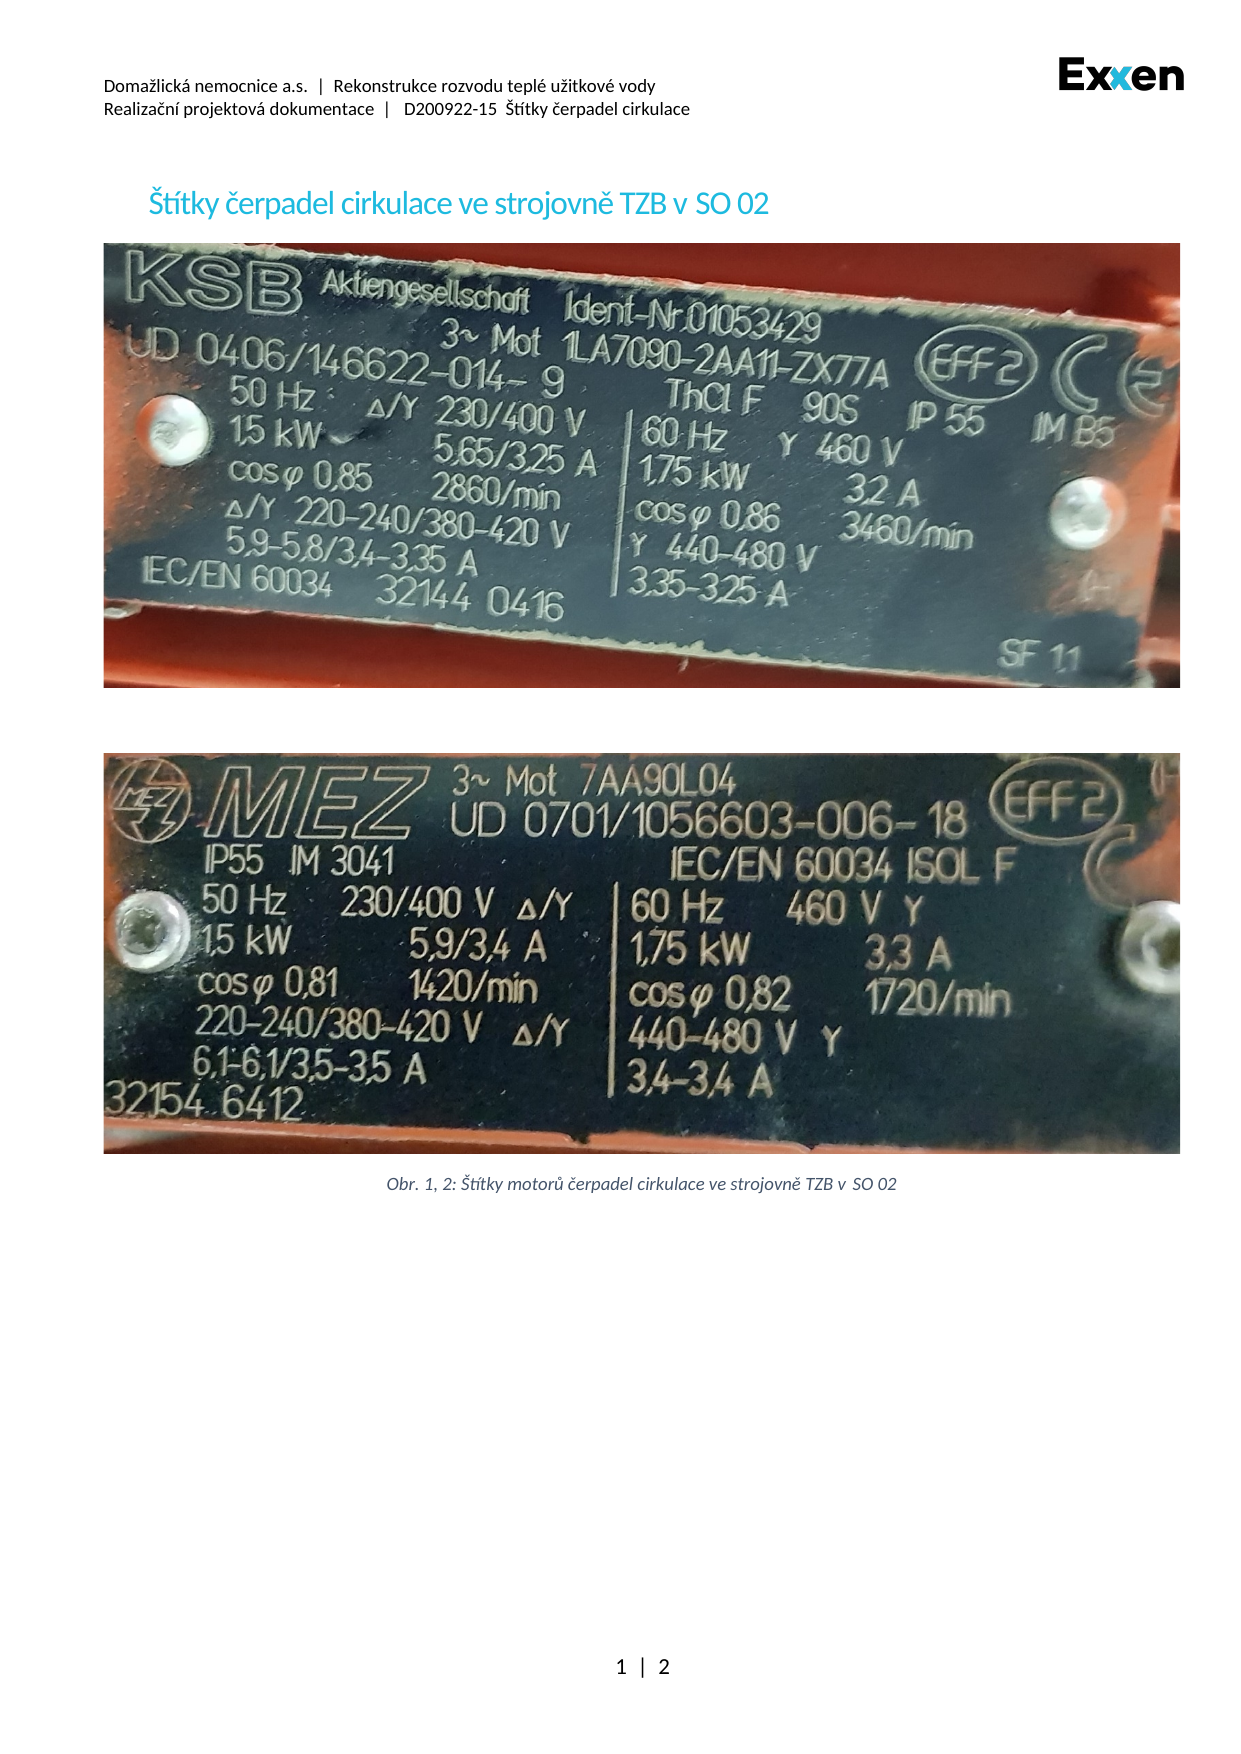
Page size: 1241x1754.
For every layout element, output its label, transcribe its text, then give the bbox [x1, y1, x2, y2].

picture [1034, 34, 1209, 114]
subtitle Štítky čerpadel cirkulace ve strojovně TZB v SO 02 [148, 182, 1181, 223]
picture [103, 243, 1181, 688]
picture [103, 753, 1181, 1154]
